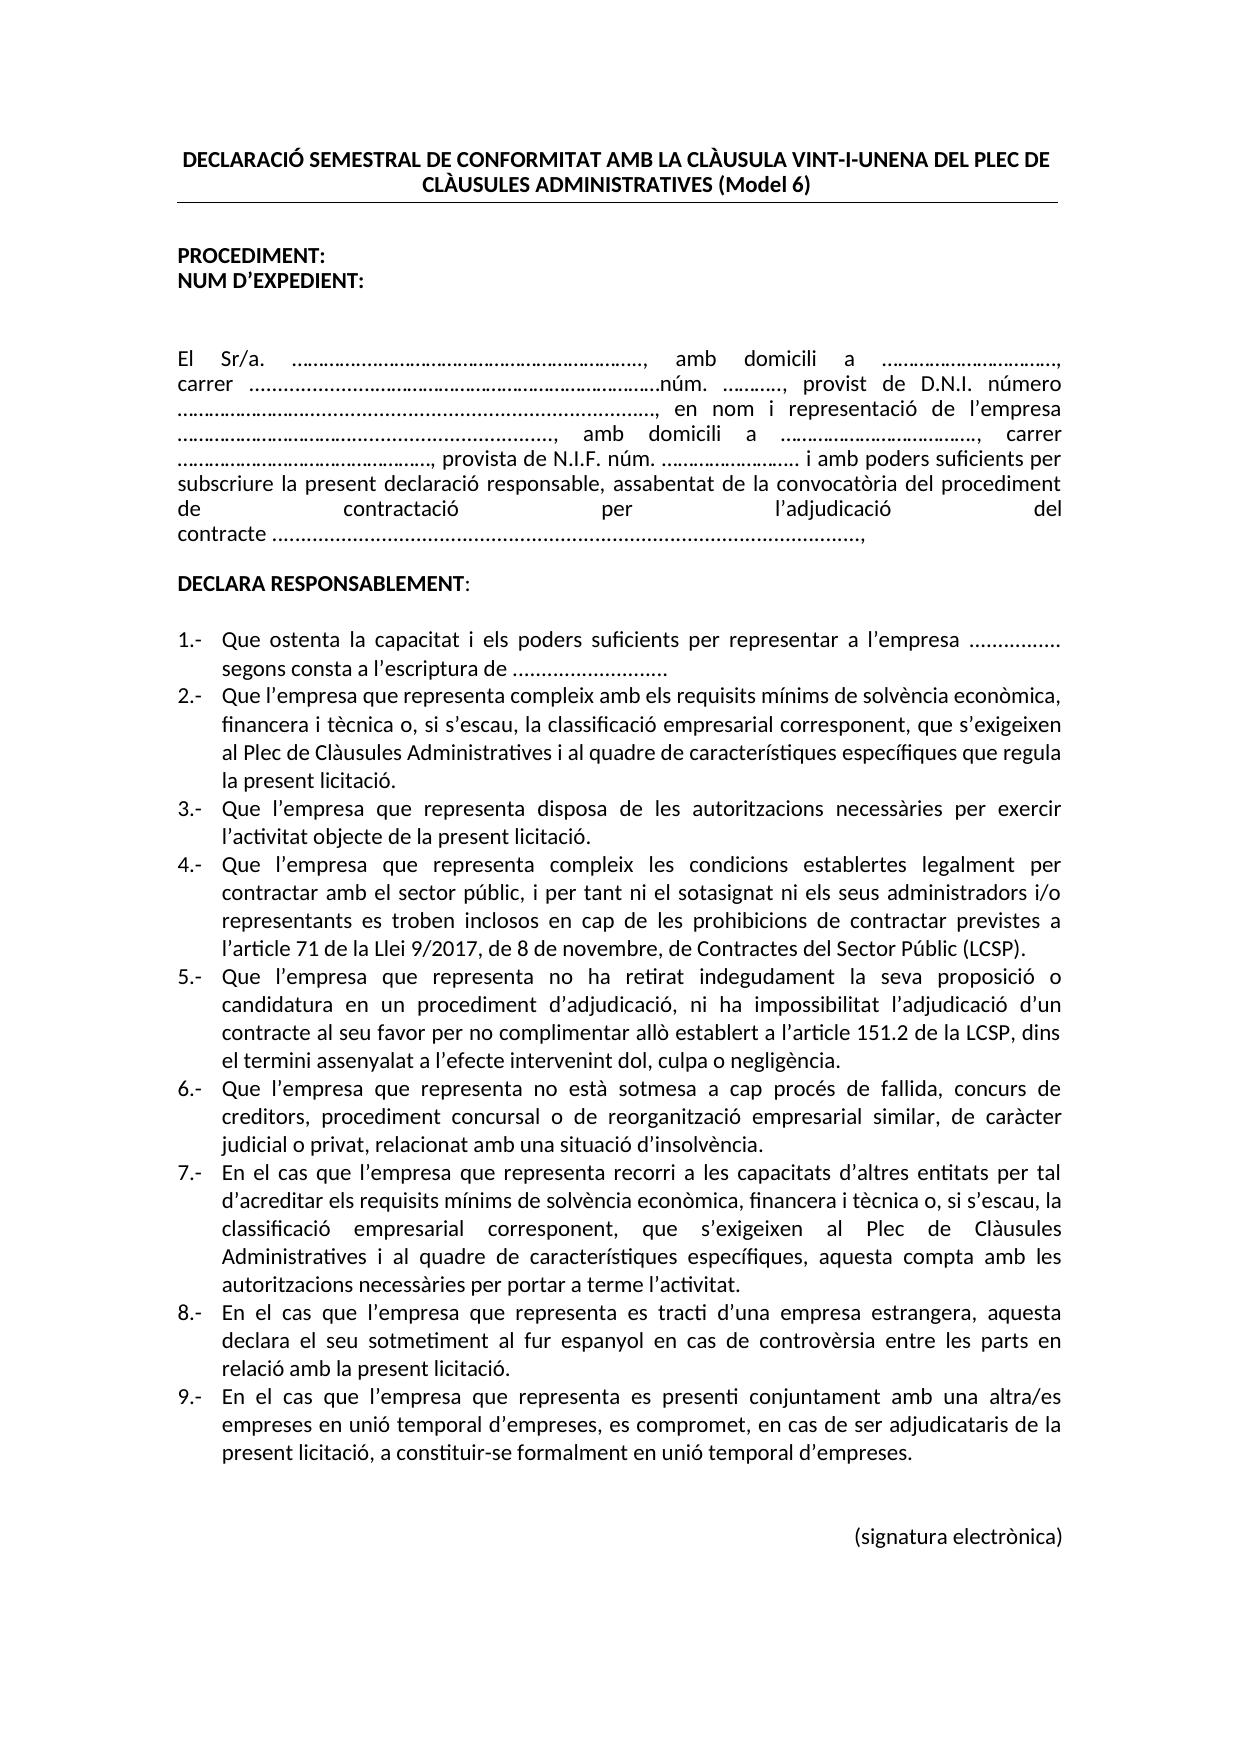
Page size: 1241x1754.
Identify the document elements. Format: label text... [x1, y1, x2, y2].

text 7.- En el cas que l’empresa que representa recorri a les capacitats d’altres entitats per tal d’acreditar els requisits mínims de solvència econòmica, financera i tècnica o, si s’escau, la classificació empresarial corresponent, que s’exigeixen al Plec de Clàusules Administratives i al quadre de característiques específiques, aquesta compta amb les autoritzacions necessàries per portar a terme l’activitat. [177, 1158, 1063, 1298]
text 6.- Que l’empresa que representa no està sotmesa a cap procés de fallida, concurs de creditors, procediment concursal o de reorganització empresarial similar, de caràcter judicial o privat, relacionat amb una situació d’insolvència. [177, 1074, 1063, 1158]
text 4.- Que l’empresa que representa compleix les condicions establertes legalment per contractar amb el sector públic, i per tant ni el sotasignat ni els seus administradors i/o representants es troben inclosos en cap de les prohibicions de contractar previstes a l’article 71 de la Llei 9/2017, de 8 de novembre, de Contractes del Sector Públic (LCSP). [177, 850, 1063, 962]
text El Sr/a. …………....………………………………………….., amb domicili a ……………………………, carrer ......................………………………………………………núm. ……….., provist de D.N.I. número ……………………..........................................................…, en nom i representació de l’empresa ……………………………..................................., amb domicili a ………………………………., carrer …………………………………………, provista de N.I.F. núm. …………………….. i amb poders suficients per subscriure la present declaració responsable, assabentat de la convocatòria del procediment de contractació per l’adjudicació del contracte ......................................................................................................, [177, 346, 1063, 546]
text (signatura electrònica) [177, 1522, 1063, 1550]
text 3.- Que l’empresa que representa disposa de les autoritzacions necessàries per exercir l’activitat objecte de la present licitació. [177, 794, 1063, 850]
text 5.- Que l’empresa que representa no ha retirat indegudament la seva proposició o candidatura en un procediment d’adjudicació, ni ha impossibilitat l’adjudicació d’un contracte al seu favor per no complimentar allò establert a l’article 151.2 de la LCSP, dins el termini assenyalat a l’efecte intervenint dol, culpa o negligència. [177, 962, 1063, 1074]
text 8.- En el cas que l’empresa que representa es tracti d’una empresa estrangera, aquesta declara el seu sotmetiment al fur espanyol en cas de controvèrsia entre les parts en relació amb la present licitació. [177, 1298, 1063, 1382]
text PROCEDIMENT: [177, 243, 1063, 268]
text DECLARA RESPONSABLEMENT: [177, 571, 1063, 596]
subtitle NUM D’EXPEDIENT: [177, 268, 1063, 293]
text DECLARACIÓ SEMESTRAL DE CONFORMITAT AMB LA CLÀUSULA VINT-I-UNENA DEL PLEC DE CLÀUSULES ADMINISTRATIVES (Model 6) [170, 148, 1063, 198]
text 2.- Que l’empresa que representa compleix amb els requisits mínims de solvència econòmica, financera i tècnica o, si s’escau, la classificació empresarial corresponent, que s’exigeixen al Plec de Clàusules Administratives i al quadre de característiques específiques que regula la present licitació. [177, 682, 1063, 794]
text 1.- Que ostenta la capacitat i els poders suficients per representar a l’empresa ................ segons consta a l’escriptura de ........................... [177, 626, 1063, 682]
text 9.- En el cas que l’empresa que representa es presenti conjuntament amb una altra/es empreses en unió temporal d’empreses, es compromet, en cas de ser adjudicataris de la present licitació, a constituir-se formalment en unió temporal d’empreses. [177, 1382, 1063, 1466]
